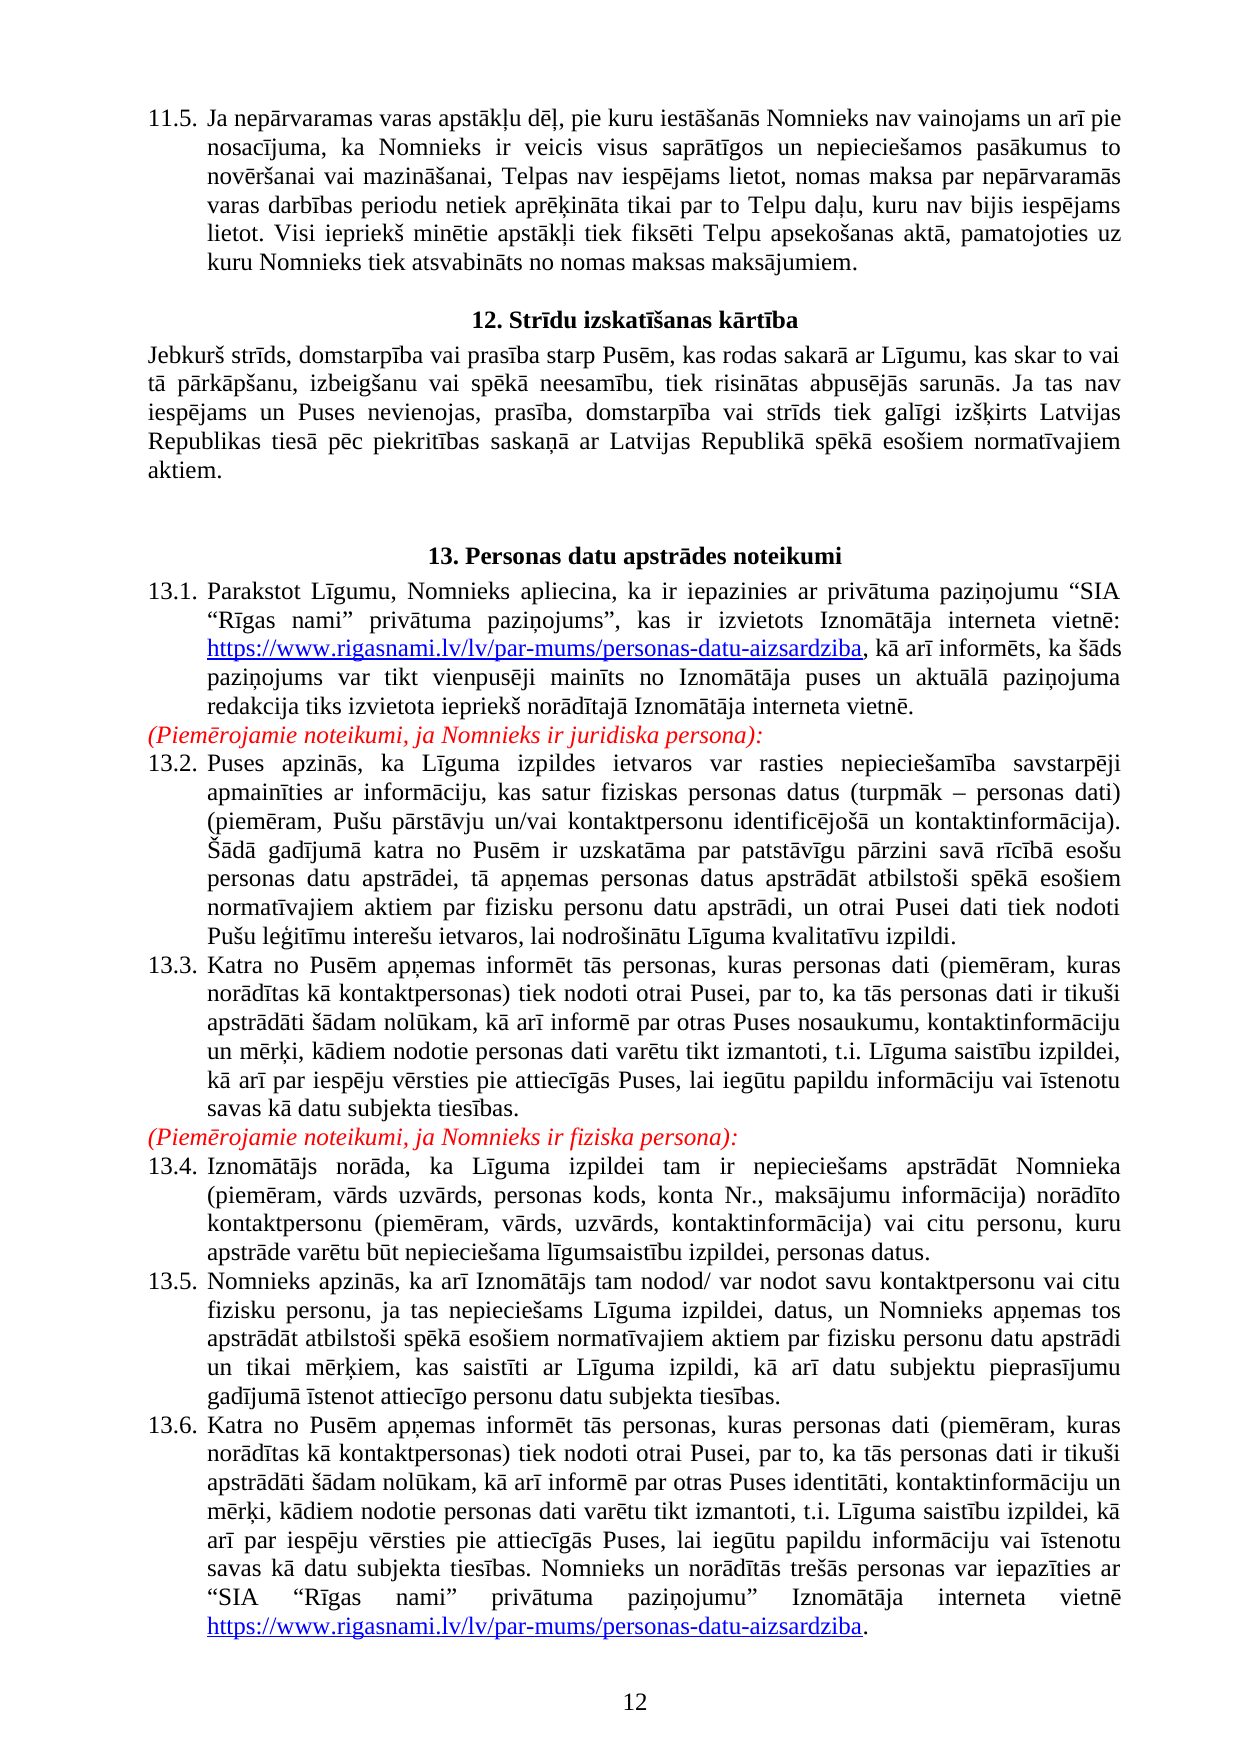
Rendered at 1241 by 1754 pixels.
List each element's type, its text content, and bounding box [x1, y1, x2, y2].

list Nomnieks apzinās, ka arī Iznomātājs tam nodod/ var nodot savu kontaktpersonu vai citu fizisku personu, ja tas nepieciešams Līguma izpildei, datus, un Nomnieks apņemas tos apstrādāt atbilstoši spēkā esošiem normatīvajiem aktiem par fizisku personu datu apstrādi un tikai mērķiem, kas saistīti ar Līguma izpildi, kā arī datu subjektu pieprasījumu gadījumā īstenot attiecīgo personu datu subjekta tiesības. [148, 1266, 1122, 1410]
text Jebkurš strīds, domstarpība vai prasība starp Pusēm, kas rodas sakarā ar Līgumu, kas skar to vai tā pārkāpšanu, izbeigšanu vai spēkā neesamību, tiek risinātas abpusējās sarunās. Ja tas nav iespējams un Puses nevienojas, prasība, domstarpība vai strīds tiek galīgi izšķirts Latvijas Republikas tiesā pēc piekritības saskaņā ar Latvijas Republikā spēkā esošiem normatīvajiem aktiem. [148, 340, 1122, 483]
list Personas datu apstrādes noteikumi [148, 541, 1122, 570]
list Strīdu izskatīšanas kārtība [148, 305, 1122, 333]
text (Piemērojamie noteikumi, ja Nomnieks ir juridiska persona): [148, 720, 1122, 748]
list Ja nepārvaramas varas apstākļu dēļ, pie kuru iestāšanās Nomnieks nav vainojams un arī pie nosacījuma, ka Nomnieks ir veicis visus saprātīgos un nepieciešamos pasākumus to novēršanai vai mazināšanai, Telpas nav iespējams lietot, nomas maksa par nepārvaramās varas darbības periodu netiek aprēķināta tikai par to Telpu daļu, kuru nav bijis iespējams lietot. Visi iepriekš minētie apstākļi tiek fiksēti Telpu apsekošanas aktā, pamatojoties uz kuru Nomnieks tiek atsvabināts no nomas maksas maksājumiem. [148, 103, 1122, 276]
list Parakstot Līgumu, Nomnieks apliecina, ka ir iepazinies ar privātuma paziņojumu “SIA “Rīgas nami” privātuma paziņojums”, kas ir izvietots Iznomātāja interneta vietnē: https://www.rigasnami.lv/lv/par-mums/personas-datu-aizsardziba, kā arī informēts, ka šāds paziņojums var tikt vienpusēji mainīts no Iznomātāja puses un aktuālā paziņojuma redakcija tiks izvietota iepriekš norādītajā Iznomātāja interneta vietnē. [148, 576, 1122, 720]
list Katra no Pusēm apņemas informēt tās personas, kuras personas dati (piemēram, kuras norādītas kā kontaktpersonas) tiek nodoti otrai Pusei, par to, ka tās personas dati ir tikuši apstrādāti šādam nolūkam, kā arī informē par otras Puses identitāti, kontaktinformāciju un mērķi, kādiem nodotie personas dati varētu tikt izmantoti, t.i. Līguma saistību izpildei, kā arī par iespēju vērsties pie attiecīgās Puses, lai iegūtu papildu informāciju vai īstenotu savas kā datu subjekta tiesības. Nomnieks un norādītās trešās personas var iepazīties ar “SIA “Rīgas nami” privātuma paziņojumu” Iznomātāja interneta vietnē https://www.rigasnami.lv/lv/par-mums/personas-datu-aizsardziba. [148, 1410, 1122, 1640]
list Puses apzinās, ka Līguma izpildes ietvaros var rasties nepieciešamība savstarpēji apmainīties ar informāciju, kas satur fiziskas personas datus (turpmāk – personas dati) (piemēram, Pušu pārstāvju un/vai kontaktpersonu identificējošā un kontaktinformācija). Šādā gadījumā katra no Pusēm ir uzskatāma par patstāvīgu pārzini savā rīcībā esošu personas datu apstrādei, tā apņemas personas datus apstrādāt atbilstoši spēkā esošiem normatīvajiem aktiem par fizisku personu datu apstrādi, un otrai Pusei dati tiek nodoti Pušu leģitīmu interešu ietvaros, lai nodrošinātu Līguma kvalitatīvu izpildi. [148, 748, 1122, 950]
list Iznomātājs norāda, ka Līguma izpildei tam ir nepieciešams apstrādāt Nomnieka (piemēram, vārds uzvārds, personas kods, konta Nr., maksājumu informācija) norādīto kontaktpersonu (piemēram, vārds, uzvārds, kontaktinformācija) vai citu personu, kuru apstrāde varētu būt nepieciešama līgumsaistību izpildei, personas datus. [148, 1151, 1122, 1266]
text (Piemērojamie noteikumi, ja Nomnieks ir fiziska persona): [148, 1122, 1122, 1151]
list Katra no Pusēm apņemas informēt tās personas, kuras personas dati (piemēram, kuras norādītas kā kontaktpersonas) tiek nodoti otrai Pusei, par to, ka tās personas dati ir tikuši apstrādāti šādam nolūkam, kā arī informē par otras Puses nosaukumu, kontaktinformāciju un mērķi, kādiem nodotie personas dati varētu tikt izmantoti, t.i. Līguma saistību izpildei, kā arī par iespēju vērsties pie attiecīgās Puses, lai iegūtu papildu informāciju vai īstenotu savas kā datu subjekta tiesības. [148, 950, 1122, 1122]
